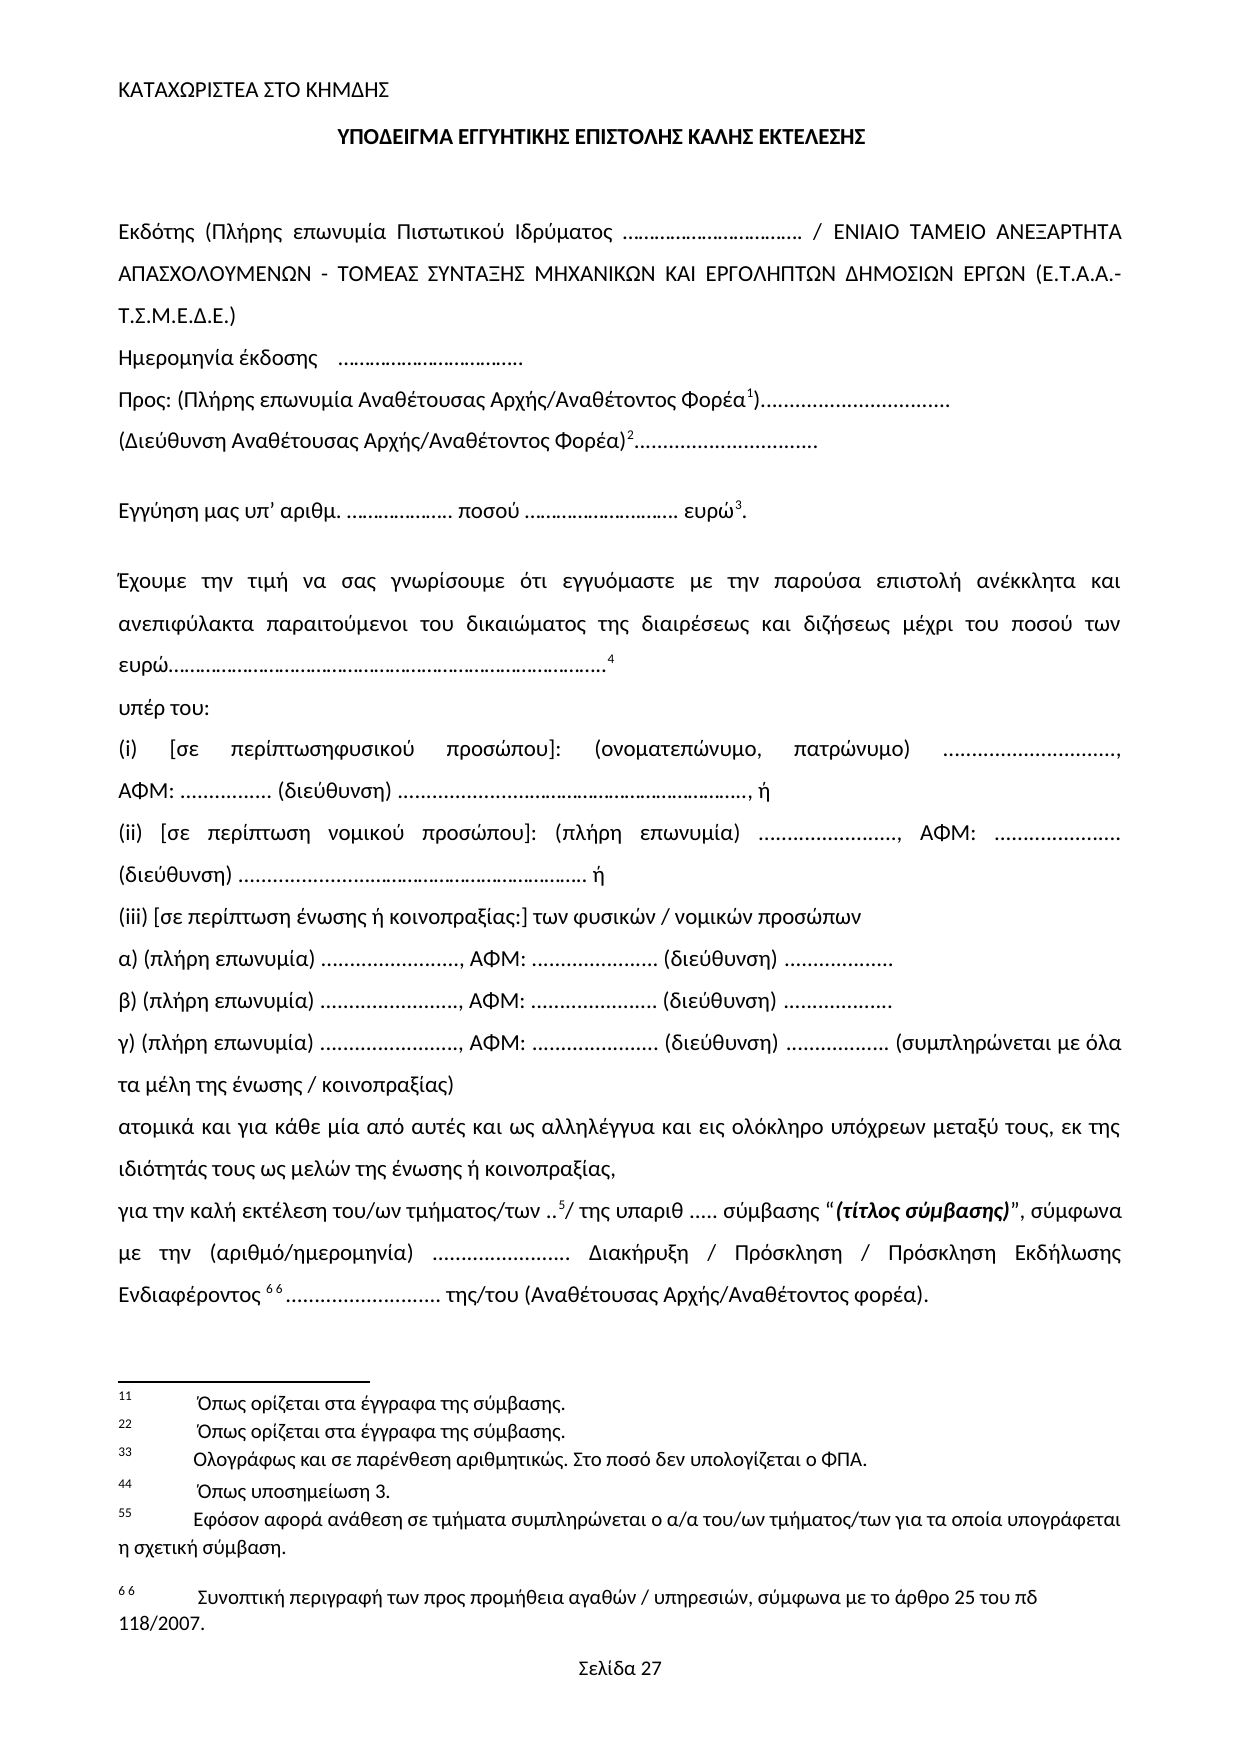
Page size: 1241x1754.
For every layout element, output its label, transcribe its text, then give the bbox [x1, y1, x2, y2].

text (ii) [σε περίπτωση νομικού προσώπου]: (πλήρη επωνυμία) ........................, ΑΦΜ: ...................... (διεύθυνση) .......................………………………………….. ή [118, 818, 1122, 888]
text ΥΠΟΔΕΙΓΜΑ ΕΓΓΥΗΤΙΚΗΣ ΕΠΙΣΤΟΛΗΣ ΚΑΛΗΣ ΕΚΤΕΛΕΣΗΣ [81, 122, 1122, 150]
text ατομικά και για κάθε μία από αυτές και ως αλληλέγγυα και εις ολόκληρο υπόχρεων μεταξύ τους, εκ της ιδιότητάς τους ως μελών της ένωσης ή κοινοπραξίας, [118, 1112, 1122, 1182]
text Ημερομηνία έκδοσης …………………………….. [118, 343, 1122, 371]
text (iii) [σε περίπτωση ένωσης ή κοινοπραξίας:] των φυσικών / νομικών προσώπων [118, 902, 1122, 931]
text Εκδότης (Πλήρης επωνυμία Πιστωτικού Ιδρύματος ……………………………. / ΕΝΙΑΙΟ ΤΑΜΕΙΟ ΑΝΕΞΑΡΤΗΤΑ ΑΠΑΣΧΟΛΟΥΜΕΝΩΝ - ΤΟΜΕΑΣ ΣΥΝΤΑΞΗΣ ΜΗΧΑΝΙΚΩΝ ΚΑΙ ΕΡΓΟΛΗΠΤΩΝ ΔΗΜΟΣΙΩΝ ΕΡΓΩΝ (Ε.Τ.Α.Α.-Τ.Σ.Μ.Ε.Δ.Ε.) [118, 217, 1122, 329]
text υπέρ του: [118, 693, 1122, 721]
text γ) (πλήρη επωνυμία) ........................, ΑΦΜ: ...................... (διεύθυνση) .................. (συμπληρώνεται με όλα τα μέλη της ένωσης / κοινοπραξίας) [118, 1028, 1122, 1098]
text (Διεύθυνση Αναθέτουσας Αρχής/Αναθέτοντος Φορέα)2................................ [118, 427, 1122, 455]
text α) (πλήρη επωνυμία) ........................, ΑΦΜ: ...................... (διεύθυνση) ................... [118, 944, 1122, 972]
text Έχουμε την τιμή να σας γνωρίσουμε ότι εγγυόμαστε με την παρούσα επιστολή ανέκκλητα και ανεπιφύλακτα παραιτούμενοι του δικαιώματος της διαιρέσεως και διζήσεως μέχρι του ποσού των ευρώ………………………………………………………………………..4 [118, 567, 1122, 679]
text για την καλή εκτέλεση του/ων τμήματος/των ..5/ της υπαριθ ..... σύμβασης “(τίτλος σύμβασης)”, σύμφωνα με την (αριθμό/ημερομηνία) ........................ Διακήρυξη / Πρόσκληση / Πρόσκληση Εκδήλωσης Ενδιαφέροντος 6 ........................... της/του (Αναθέτουσας Αρχής/Αναθέτοντος φορέα). [118, 1196, 1122, 1308]
text Εγγύηση μας υπ’ αριθμ. ……………….. ποσού ………………….……. ευρώ3. [118, 497, 1122, 525]
text Προς: (Πλήρης επωνυμία Αναθέτουσας Αρχής/Αναθέτοντος Φορέα1)................................. [118, 385, 1122, 413]
text β) (πλήρη επωνυμία) ........................, ΑΦΜ: ...................... (διεύθυνση) ................... [118, 986, 1122, 1014]
text (i) [σε περίπτωσηφυσικού προσώπου]: (ονοματεπώνυμο, πατρώνυμο) .............................., ΑΦΜ: ................ (διεύθυνση) .......................………………………………….., ή [118, 734, 1122, 804]
